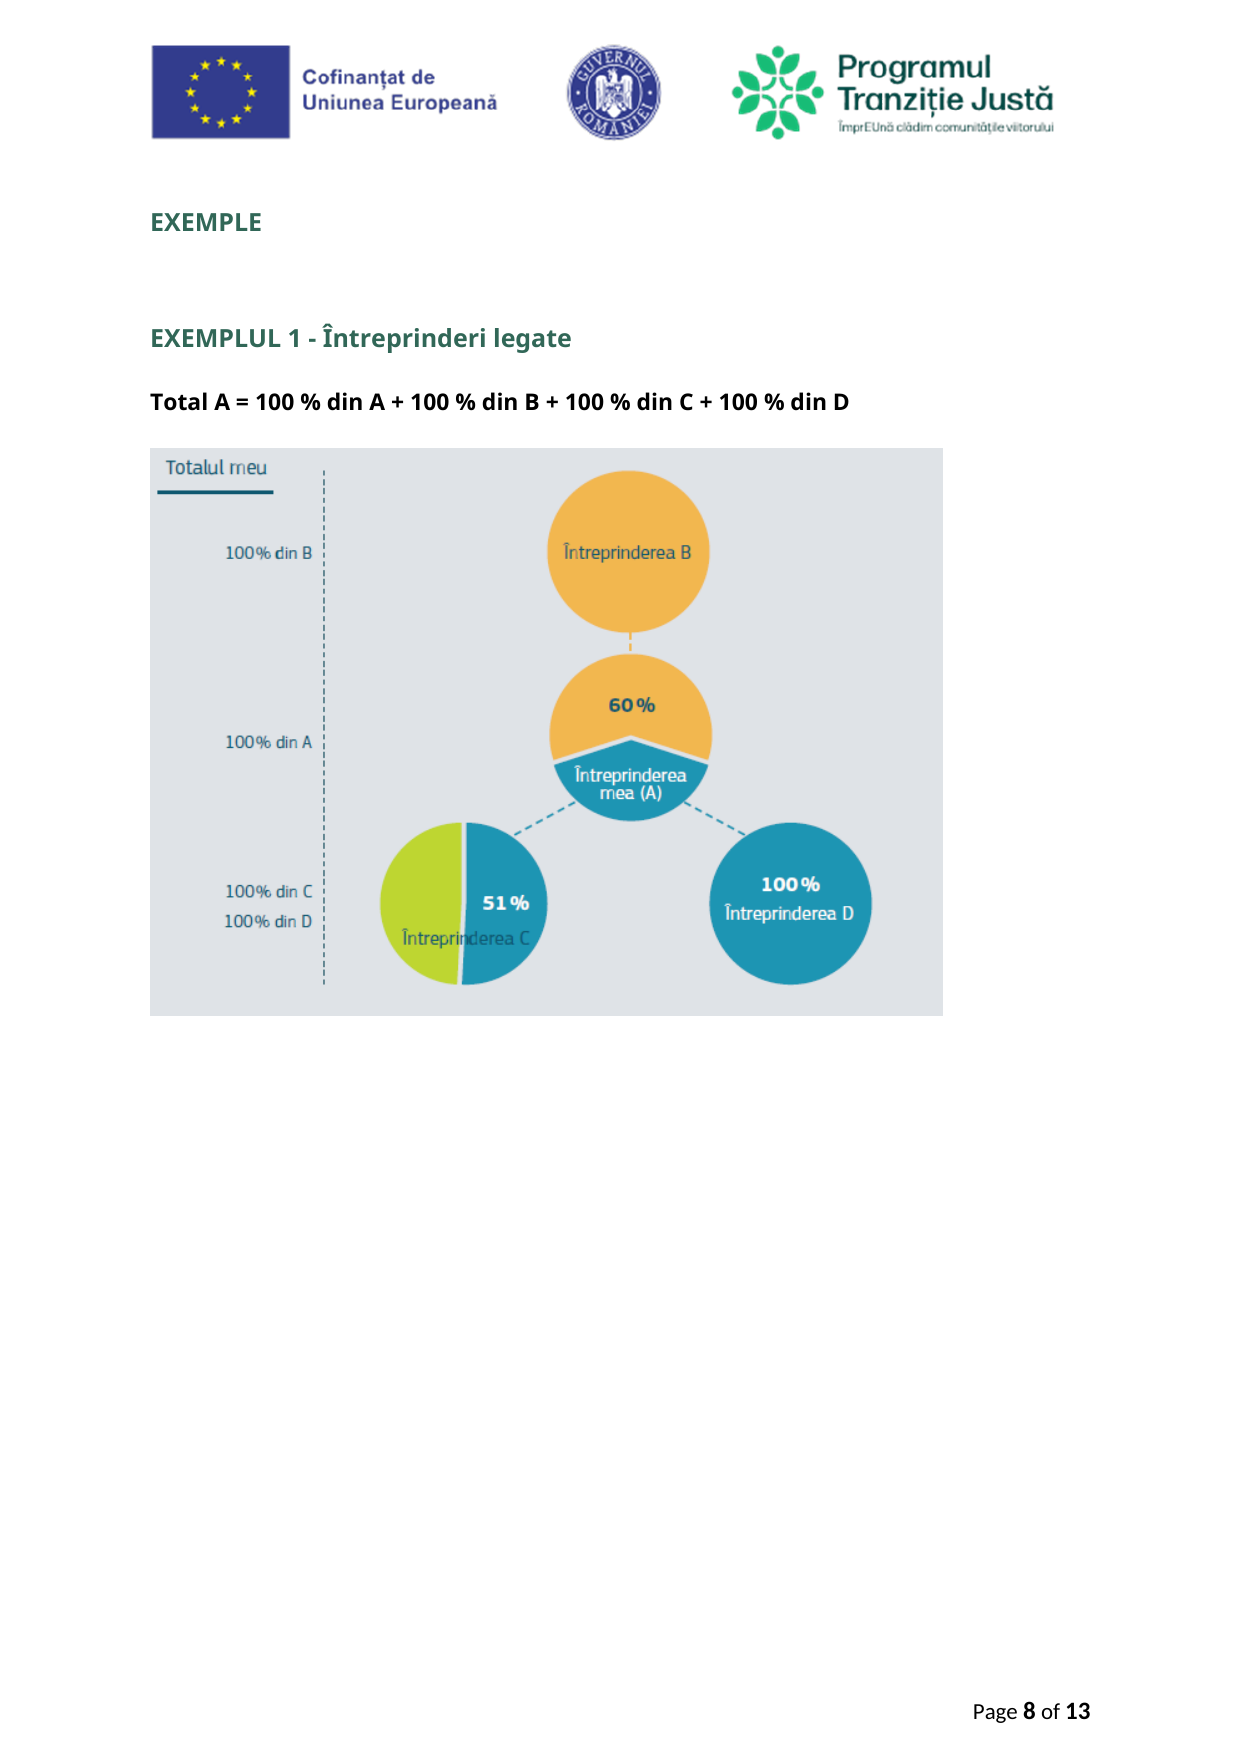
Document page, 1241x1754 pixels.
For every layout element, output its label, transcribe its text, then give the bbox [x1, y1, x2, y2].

text Total A = 100 % din A + 100 % din B + 100 % din C + 100 % din D [150, 386, 1090, 417]
subtitle EXEMPLUL 1 - Întreprinderi legate [150, 320, 1090, 354]
picture [150, 44, 1054, 143]
subtitle EXEMPLE [150, 205, 1090, 239]
